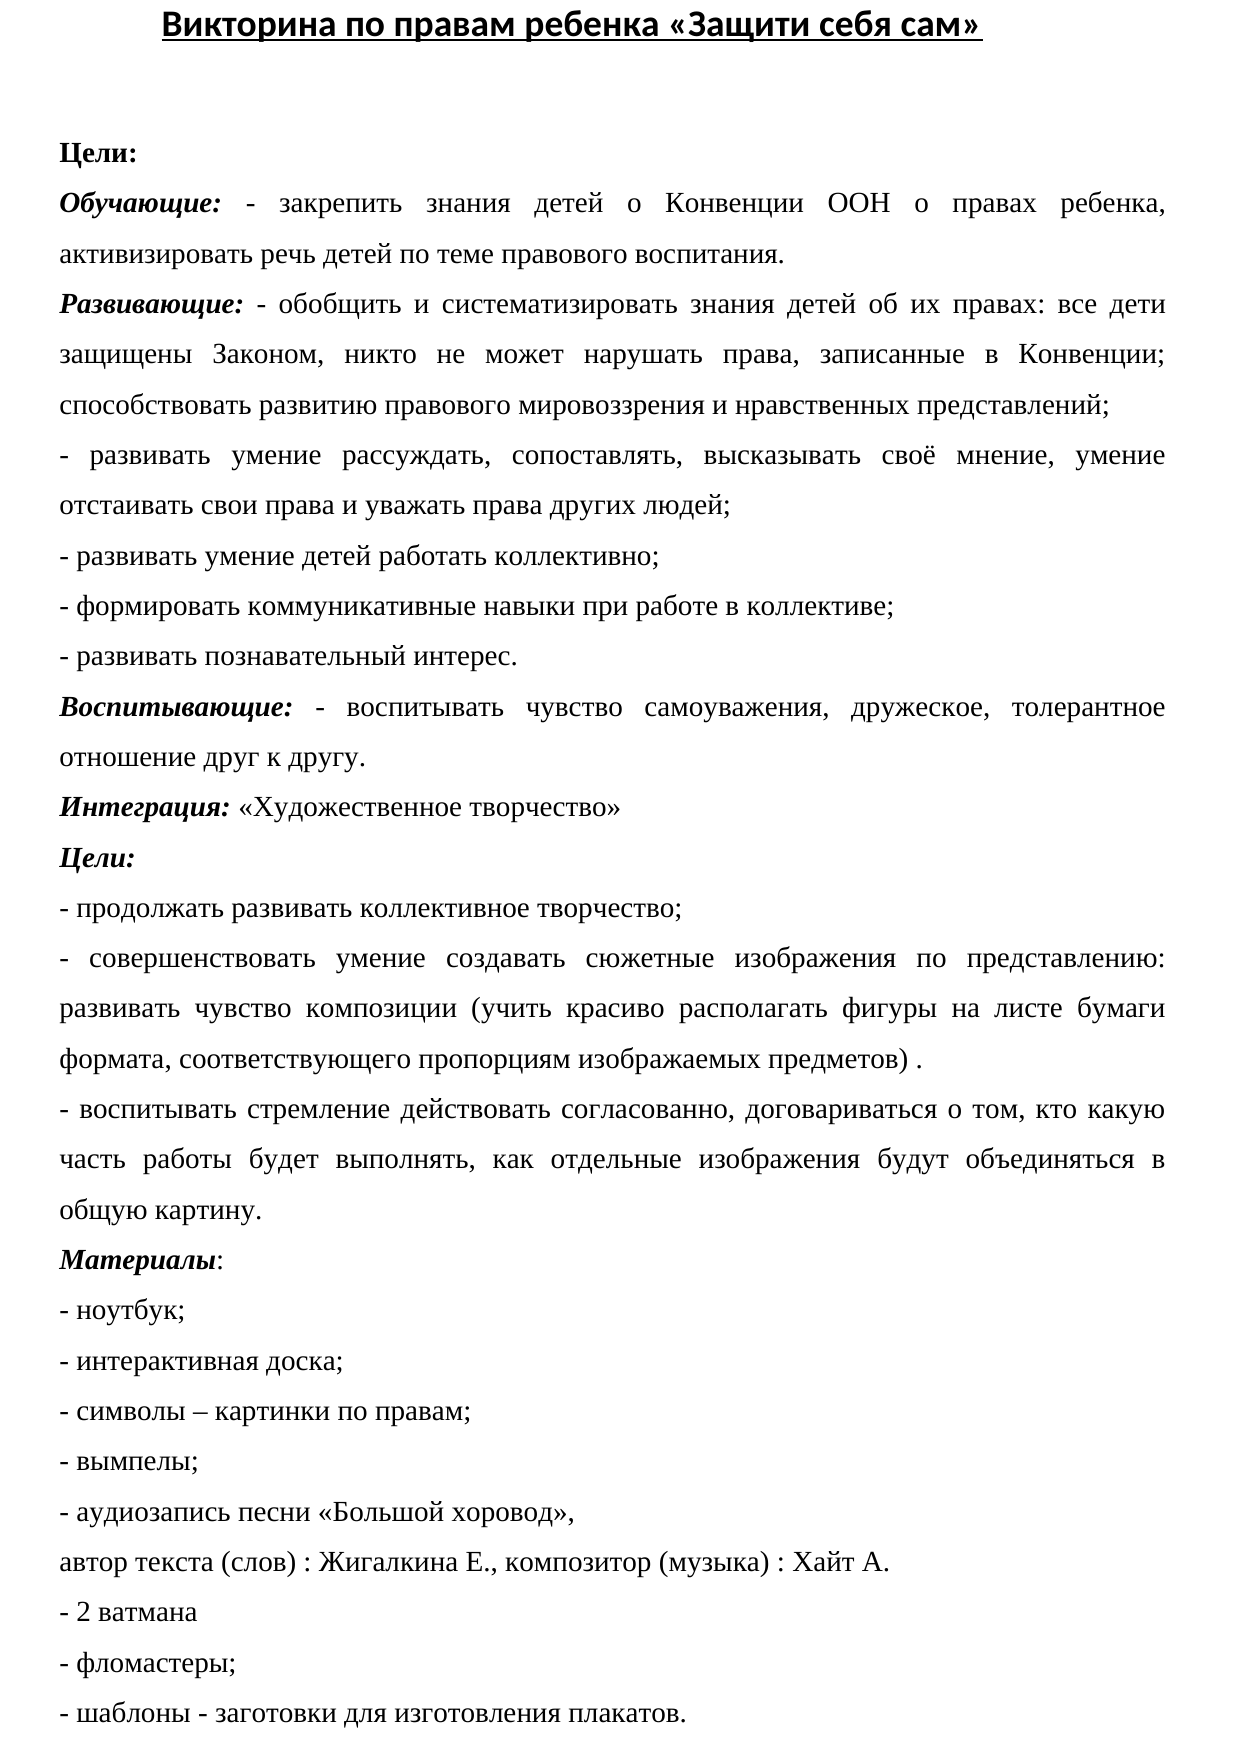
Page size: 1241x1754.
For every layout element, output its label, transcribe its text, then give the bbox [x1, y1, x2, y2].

text Воспитывающие: - воспитывать чувство самоуважения, дружеское, толерантное отношение друг к другу. [59, 689, 1167, 773]
text Развивающие: - обобщить и систематизировать знания детей об их правах: все дети защищены Законом, никто не может нарушать права, записанные в Конвенции; способствовать развитию правового мировоззрения и нравственных представлений; [59, 286, 1167, 420]
text - символы – картинки по правам; [59, 1393, 1167, 1427]
text Интеграция: «Художественное творчество» [59, 789, 1167, 823]
text - аудиозапись песни «Большой хоровод», [59, 1494, 1167, 1527]
text Материалы: [59, 1242, 1167, 1276]
text - вымпелы; [59, 1443, 1167, 1477]
text - развивать познавательный интерес. [59, 638, 1167, 672]
text - продолжать развивать коллективное творчество; [59, 890, 1167, 923]
text - 2 ватмана [59, 1594, 1167, 1628]
text - развивать умение детей работать коллективно; [59, 538, 1167, 571]
text Цели: [59, 135, 1167, 169]
text - формировать коммуникативные навыки при работе в коллективе; [59, 588, 1167, 622]
text Цели: [59, 840, 1167, 873]
text - развивать умение рассуждать, сопоставлять, высказывать своё мнение, умение отстаивать свои права и уважать права других людей; [59, 437, 1167, 521]
text Викторина по правам ребенка «Защити себя сам» [0, 0, 1144, 46]
text автор текста (слов) : Жигалкина Е., композитор (музыка) : Хайт А. [59, 1544, 1167, 1578]
text - ноутбук; [59, 1292, 1167, 1326]
text - шаблоны - заготовки для изготовления плакатов. [59, 1695, 1167, 1728]
text - совершенствовать умение создавать сюжетные изображения по представлению: развивать чувство композиции (учить красиво располагать фигуры на листе бумаги формата, соответствующего пропорциям изображаемых предметов) . [59, 940, 1167, 1074]
text - фломастеры; [59, 1645, 1167, 1678]
text - воспитывать стремление действовать согласованно, договариваться о том, кто какую часть работы будет выполнять, как отдельные изображения будут объединяться в общую картину. [59, 1091, 1167, 1225]
text Обучающие: - закрепить знания детей о Конвенции ООН о правах ребенка, активизировать речь детей по теме правового воспитания. [59, 186, 1167, 269]
text - интерактивная доска; [59, 1343, 1167, 1376]
